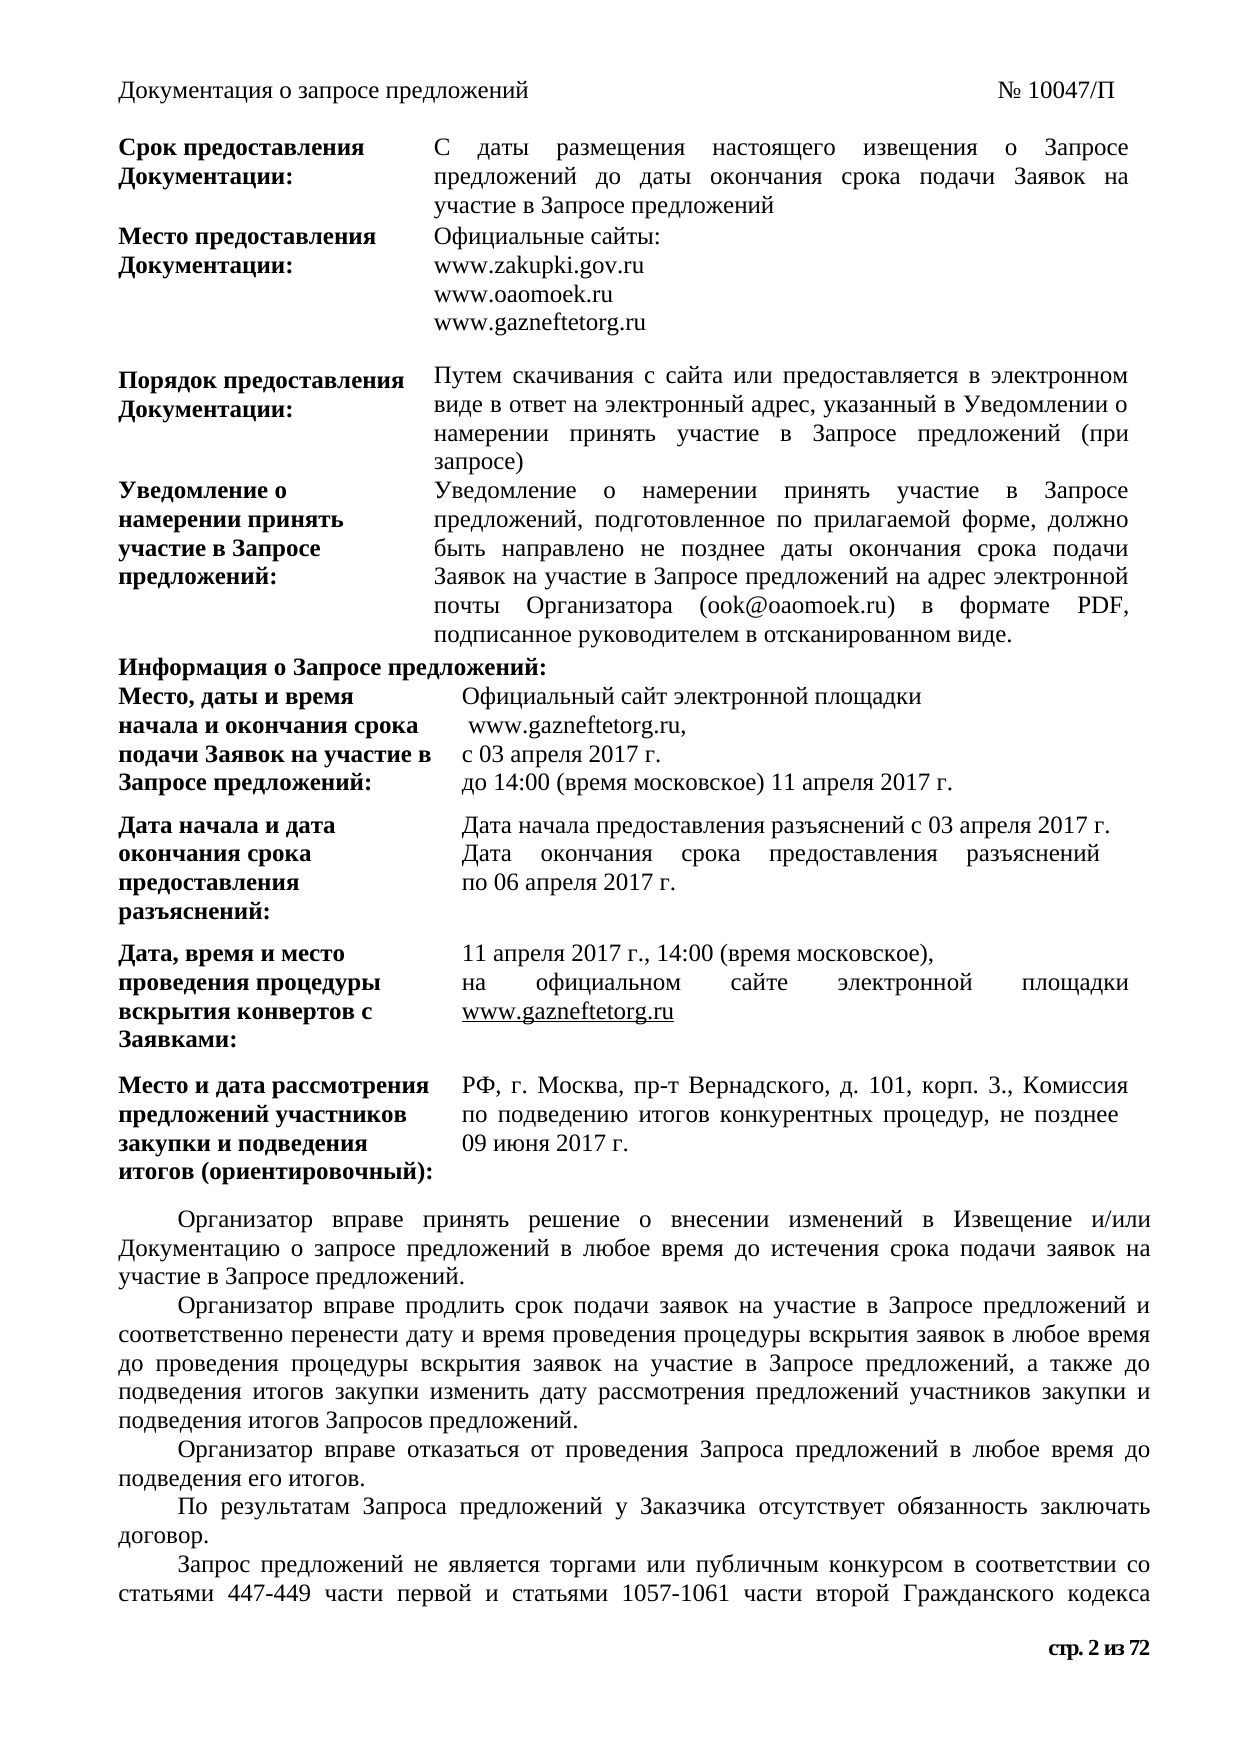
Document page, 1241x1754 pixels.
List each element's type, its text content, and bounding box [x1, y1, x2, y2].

table_cell Дата, время и место проведения процедуры вскрытия конвертов с Заявками: [107, 938, 450, 1070]
table_header Официальный сайт электронной площадки www.gazneftetorg.ru, с 03 апреля 2017 г. до 14:00 (время московское) 11 апреля 2017 г. [450, 681, 1140, 810]
text Организатор вправе продлить срок подачи заявок на участие в Запросе предложений и соответственно перенести дату и время проведения процедуры вскрытия заявок в любое время до проведения процедуры вскрытия заявок на участие в Запросе предложений, а также до подведения итогов закупки изменить дату рассмотрения предложений участников закупки и подведения итогов Запросов предложений. [118, 1290, 1152, 1434]
text По результатам Запроса предложений у Заказчика отсутствует обязанность заключать договор. [118, 1491, 1152, 1549]
table_header С даты размещения настоящего извещения о Запросе предложений до даты окончания срока подачи Заявок на участие в Запросе предложений [423, 133, 1140, 221]
table_cell Место и дата рассмотрения предложений участников закупки и подведения итогов (ориентировочный): [107, 1070, 450, 1204]
table_cell Уведомление о намерении принять участие в Запросе предложений, подготовленное по прилагаемой форме, должно быть направлено не позднее даты окончания срока подачи Заявок на участие в Запросе предложений на адрес электронной почты Организатора (ook@oaomoek.ru) в формате PDF, подписанное руководителем в отсканированном виде. [423, 475, 1140, 652]
text Организатор вправе отказаться от проведения Запроса предложений в любое время до подведения его итогов. [118, 1434, 1152, 1491]
table_cell Уведомление о намерении принять участие в Запросе предложений: [107, 475, 422, 652]
table_cell Место предоставления Документации: Порядок предоставления Документации: [107, 221, 422, 475]
table_header Срок предоставления Документации: [107, 133, 422, 221]
text Информация о Запросе предложений: [118, 652, 1152, 681]
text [118, 1549, 1152, 1606]
table_cell Дата начала предоставления разъяснений с 03 апреля 2017 г. Дата окончания срока предоставления разъяснений по 06 апреля 2017 г. [450, 810, 1140, 938]
table_cell 11 апреля 2017 г., 14:00 (время московское), на официальном сайте электронной площадки www.gazneftetorg.ru [450, 938, 1140, 1070]
table_cell Официальные сайты: www.zakupki.gov.ru www.oaomoek.ru www.gazneftetorg.ru Путем скачивания с сайта или предоставляется в электронном виде в ответ на электронный адрес, указанный в Уведомлении о намерении принять участие в Запросе предложений (при запросе) [423, 221, 1140, 475]
table_header Место, даты и время начала и окончания срока подачи Заявок на участие в Запросе предложений: [107, 681, 450, 810]
text Организатор вправе принять решение о внесении изменений в Извещение и/или Документацию о запросе предложений в любое время до истечения срока подачи заявок на участие в Запросе предложений. [118, 1204, 1152, 1290]
table_cell Дата начала и дата окончания срока предоставления разъяснений: [107, 810, 450, 938]
table_cell РФ, г. Москва, пр-т Вернадского, д. 101, корп. 3., Комиссия по подведению итогов конкурентных процедур, не позднее 09 июня 2017 г. [450, 1070, 1140, 1204]
